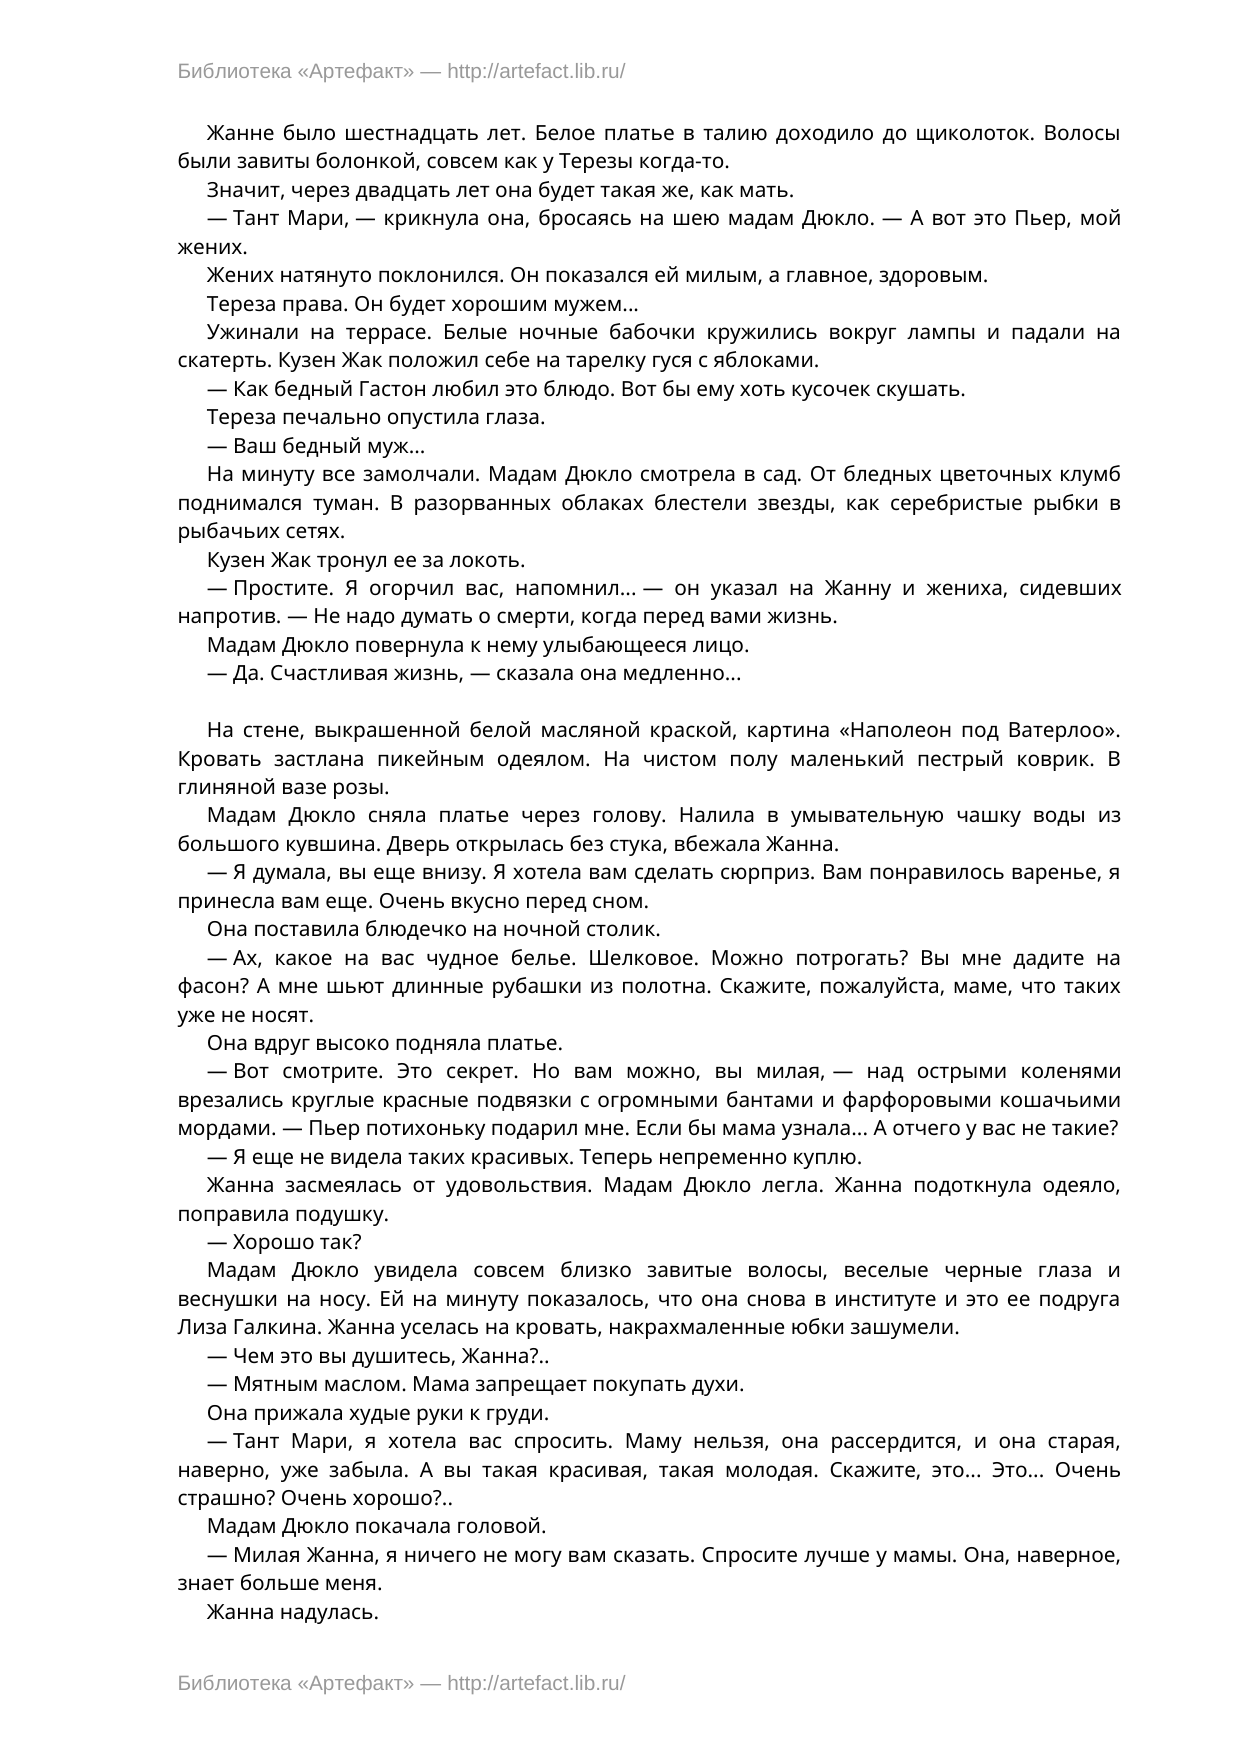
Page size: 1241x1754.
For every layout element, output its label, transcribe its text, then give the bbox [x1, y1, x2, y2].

text Тереза печально опустила глаза. [177, 402, 1122, 431]
text На стене, выкрашенной белой масляной краской, картина «Наполеон под Ватерлоо». Кровать застлана пикейным одеялом. На чистом полу маленький пестрый коврик. В глиняной вазе розы. [177, 715, 1122, 801]
text — Я еще не видела таких красивых. Теперь непременно куплю. [177, 1142, 1122, 1170]
text Ужинали на террасе. Белые ночные бабочки кружились вокруг лампы и падали на скатерть. Кузен Жак положил себе на тарелку гуся с яблоками. [177, 317, 1122, 374]
text Мадам Дюкло увидела совсем близко завитые волосы, веселые черные глаза и веснушки на носу. Ей на минуту показалось, что она снова в институте и это ее подруга Лиза Галкина. Жанна уселась на кровать, накрахмаленные юбки зашумели. [177, 1256, 1122, 1341]
text — Ваш бедный муж... [177, 431, 1122, 459]
text На минуту все замолчали. Мадам Дюкло смотрела в сад. От бледных цветочных клумб поднимался туман. В разорванных облаках блестели звезды, как серебристые рыбки в рыбачьих сетях. [177, 459, 1122, 545]
text Тереза права. Он будет хорошим мужем... [177, 289, 1122, 317]
text Она поставила блюдечко на ночной столик. [177, 914, 1122, 943]
text Мадам Дюкло сняла платье через голову. Налила в умывательную чашку воды из большого кувшина. Дверь открылась без стука, вбежала Жанна. [177, 801, 1122, 857]
text Она вдруг высоко подняла платье. [177, 1028, 1122, 1057]
text — Тант Мари, — крикнула она, бросаясь на шею мадам Дюкло. — А вот это Пьер, мой жених. [177, 203, 1122, 260]
text Жених натянуто поклонился. Он показался ей милым, а главное, здоровым. [177, 260, 1122, 289]
text Мадам Дюкло повернула к нему улыбающееся лицо. [177, 630, 1122, 658]
text Жанна надулась. [177, 1597, 1122, 1625]
text Кузен Жак тронул ее за локоть. [177, 545, 1122, 573]
text — Хорошо так? [177, 1227, 1122, 1256]
text — Ах, какое на вас чудное белье. Шелковое. Можно потрогать? Вы мне дадите на фасон? А мне шьют длинные рубашки из полотна. Скажите, пожалуйста, маме, что таких уже не носят. [177, 943, 1122, 1028]
text — Да. Счастливая жизнь, — сказала она медленно... [177, 658, 1122, 687]
text — Чем это вы душитесь, Жанна?.. [177, 1341, 1122, 1369]
text — Как бедный Гастон любил это блюдо. Вот бы ему хоть кусочек скушать. [177, 374, 1122, 402]
text — Вот смотрите. Это секрет. Но вам можно, вы милая, — над острыми коленями врезались круглые красные подвязки с огромными бантами и фарфоровыми кошачьими мордами. — Пьер потихоньку подарил мне. Если бы мама узнала... А отчего у вас не такие? [177, 1057, 1122, 1142]
text — Мятным маслом. Мама запрещает покупать духи. [177, 1369, 1122, 1398]
text Мадам Дюкло покачала головой. [177, 1512, 1122, 1540]
text Жанне было шестнадцать лет. Белое платье в талию доходило до щиколоток. Волосы были завиты болонкой, совсем как у Терезы когда-то. [177, 118, 1122, 175]
text Жанна засмеялась от удовольствия. Мадам Дюкло легла. Жанна подоткнула одеяло, поправила подушку. [177, 1170, 1122, 1227]
text — Простите. Я огорчил вас, напомнил... — он указал на Жанну и жениха, сидевших напротив. — Не надо думать о смерти, когда перед вами жизнь. [177, 573, 1122, 630]
text Значит, через двадцать лет она будет такая же, как мать. [177, 175, 1122, 203]
text — Тант Мари, я хотела вас спросить. Маму нельзя, она рассердится, и она старая, наверно, уже забыла. А вы такая красивая, такая молодая. Скажите, это... Это... Очень страшно? Очень хорошо?.. [177, 1426, 1122, 1512]
text — Я думала, вы еще внизу. Я хотела вам сделать сюрприз. Вам понравилось варенье, я принесла вам еще. Очень вкусно перед сном. [177, 857, 1122, 914]
text — Милая Жанна, я ничего не могу вам сказать. Спросите лучше у мамы. Она, наверное, знает больше меня. [177, 1540, 1122, 1597]
text Она прижала худые руки к груди. [177, 1398, 1122, 1426]
